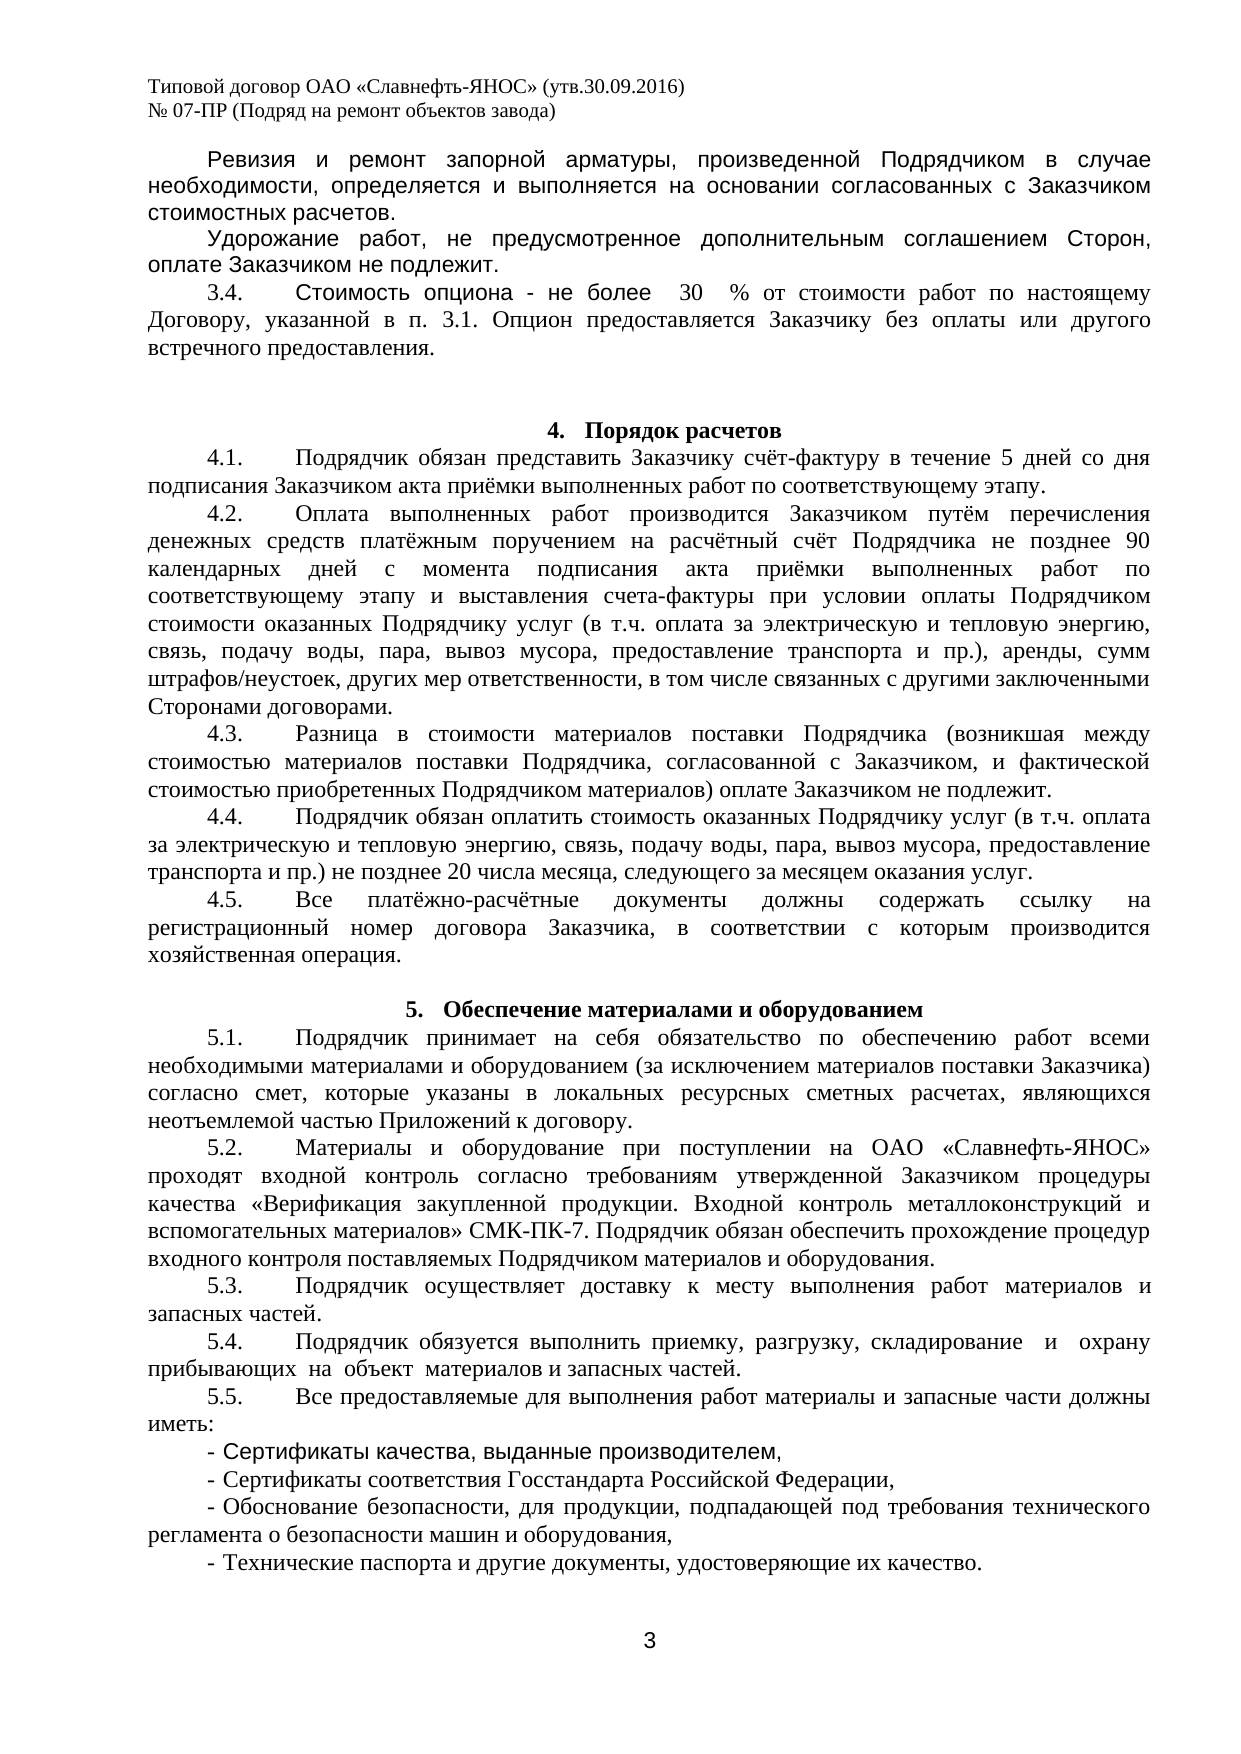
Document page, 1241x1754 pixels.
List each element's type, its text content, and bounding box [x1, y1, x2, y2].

list Подрядчик обязан представить Заказчику счёт-фактуру в течение 5 дней со дня подписания Заказчиком акта приёмки выполненных работ по соответствующему этапу. [148, 443, 1152, 498]
list Обеспечение материалами и оборудованием [177, 995, 1152, 1023]
list Все предоставляемые для выполнения работ материалы и запасные части должны иметь: [148, 1382, 1152, 1437]
list Оплата выполненных работ производится Заказчиком путём перечисления денежных средств платёжным поручением на расчётный счёт Подрядчика не позднее 90 календарных дней с момента подписания акта приёмки выполненных работ по соответствующему этапу и выставления счета-фактуры при условии оплаты Подрядчиком стоимости оказанных Подрядчику услуг (в т.ч. оплата за электрическую и тепловую энергию, связь, подачу воды, пара, вывоз мусора, предоставление транспорта и пр.), аренды, сумм штрафов/неустоек, других мер ответственности, в том числе связанных с другими заключенными Сторонами договорами. [148, 498, 1152, 719]
list Материалы и оборудование при поступлении на ОАО «Славнефть-ЯНОС» проходят входной контроль согласно требованиям утвержденной Заказчиком процедуры качества «Верификация закупленной продукции. Входной контроль металлоконструкций и вспомогательных материалов» СМК-ПК-7. Подрядчик обязан обеспечить прохождение процедур входного контроля поставляемых Подрядчиком материалов и оборудования. [148, 1133, 1152, 1271]
list Подрядчик осуществляет доставку к месту выполнения работ материалов и запасных частей. [148, 1271, 1152, 1327]
list Разница в стоимости материалов поставки Подрядчика (возникшая между стоимостью материалов поставки Подрядчика, согласованной с Заказчиком, и фактической стоимостью приобретенных Подрядчиком материалов) оплате Заказчиком не подлежит. [148, 719, 1152, 802]
list Все платёжно-расчётные документы должны содержать ссылку на регистрационный номер договора Заказчика, в соответствии с которым производится хозяйственная операция. [148, 885, 1152, 968]
list Подрядчик обязан оплатить стоимость оказанных Подрядчику услуг (в т.ч. оплата за электрическую и тепловую энергию, связь, подачу воды, пара, вывоз мусора, предоставление транспорта и пр.) не позднее 20 числа месяца, следующего за месяцем оказания услуг. [148, 802, 1152, 885]
list Подрядчик принимает на себя обязательство по обеспечению работ всеми необходимыми материалами и оборудованием (за исключением материалов поставки Заказчика) согласно смет, которые указаны в локальных ресурсных сметных расчетах, являющихся неотъемлемой частью Приложений к договору. [148, 1023, 1152, 1133]
list Подрядчик обязуется выполнить приемку, разгрузку, складирование и охрану прибывающих на объект материалов и запасных частей. [148, 1327, 1152, 1382]
list Порядок расчетов [177, 416, 1152, 443]
